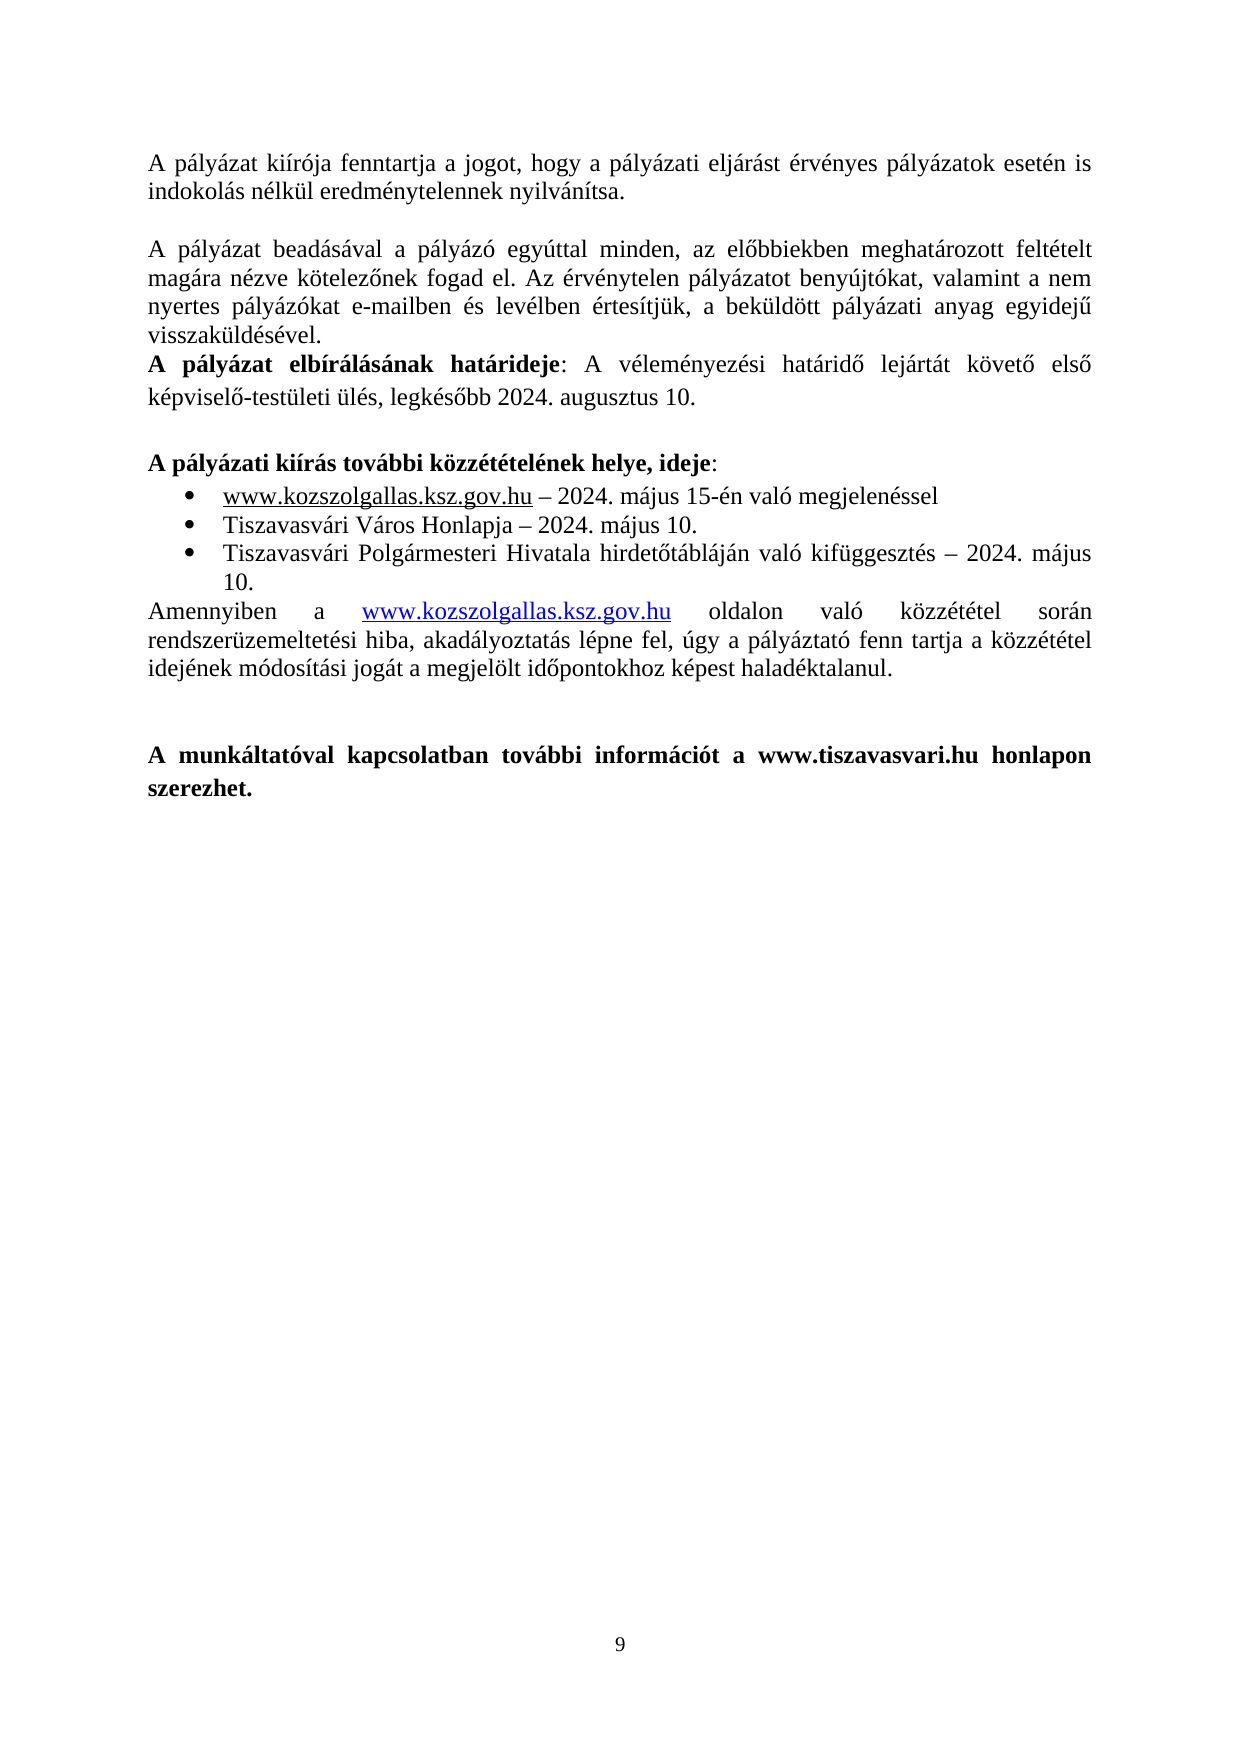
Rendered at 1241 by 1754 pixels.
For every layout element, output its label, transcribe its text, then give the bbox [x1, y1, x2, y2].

text A munkáltatóval kapcsolatban további információt a www.tiszavasvari.hu honlapon szerezhet. [148, 741, 1093, 802]
text A pályázati kiírás további közzétételének helye, ideje: [148, 448, 1093, 477]
text A pályázat elbírálásának határideje: A véleményezési határidő lejártát követő első képviselő-testületi ülés, legkésőbb 2024. augusztus 10. [148, 349, 1093, 411]
list Tiszavasvári Város Honlapja – 2024. május 10. [185, 510, 1093, 538]
text Amennyiben a www.kozszolgallas.ksz.gov.hu oldalon való közzététel során rendszerüzemeltetési hiba, akadályoztatás lépne fel, úgy a pályáztató fenn tartja a közzététel idejének módosítási jogát a megjelölt időpontokhoz képest haladéktalanul. [148, 596, 1093, 682]
list Tiszavasvári Polgármesteri Hivatala hirdetőtábláján való kifüggesztés – 2024. május 10. [185, 538, 1093, 596]
text A pályázat kiírója fenntartja a jogot, hogy a pályázati eljárást érvényes pályázatok esetén is indokolás nélkül eredménytelennek nyilvánítsa. [148, 148, 1093, 205]
list www.kozszolgallas.ksz.gov.hu – 2024. május 15-én való megjelenéssel [185, 481, 1093, 510]
text A pályázat beadásával a pályázó egyúttal minden, az előbbiekben meghatározott feltételt magára nézve kötelezőnek fogad el. Az érvénytelen pályázatot benyújtókat, valamint a nem nyertes pályázókat e-mailben és levélben értesítjük, a beküldött pályázati anyag egyidejű visszaküldésével. [148, 234, 1093, 349]
